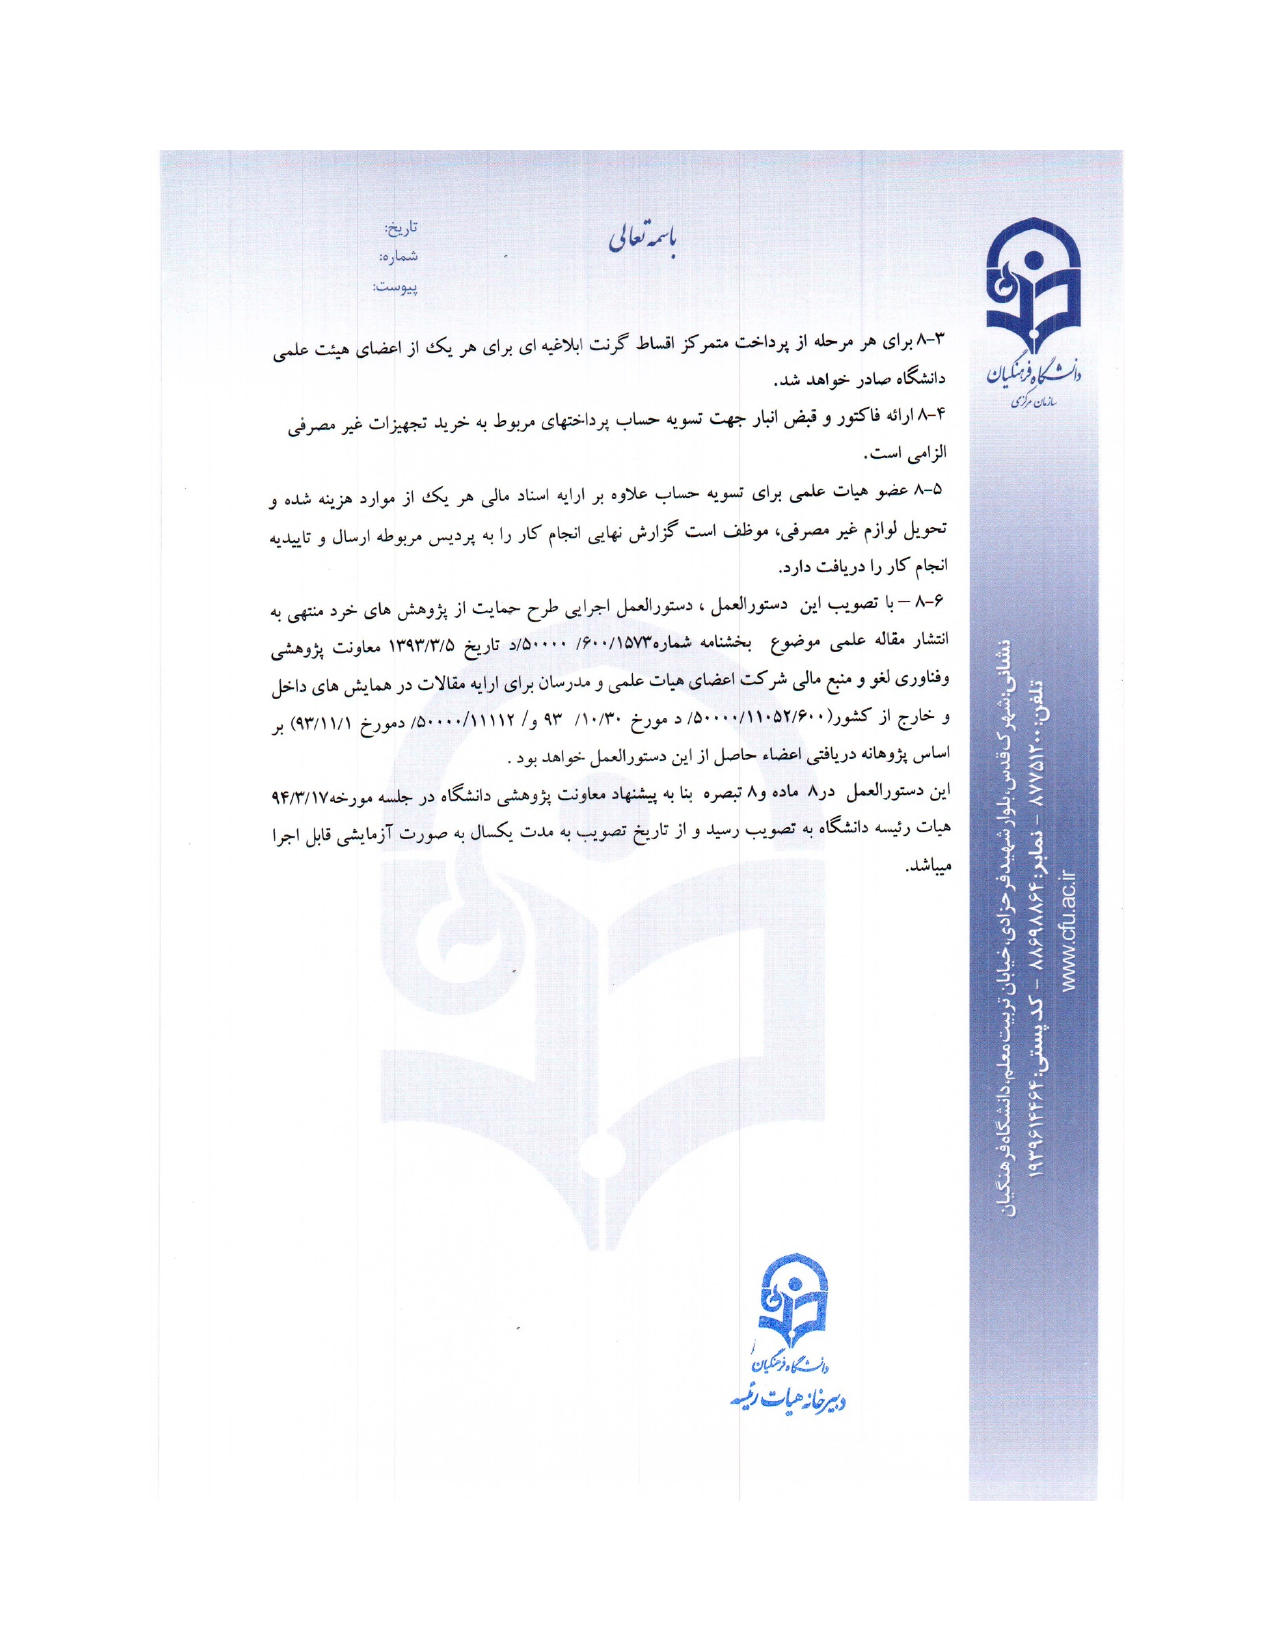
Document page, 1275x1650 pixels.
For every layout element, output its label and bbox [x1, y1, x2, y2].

picture [150, 150, 1125, 1501]
